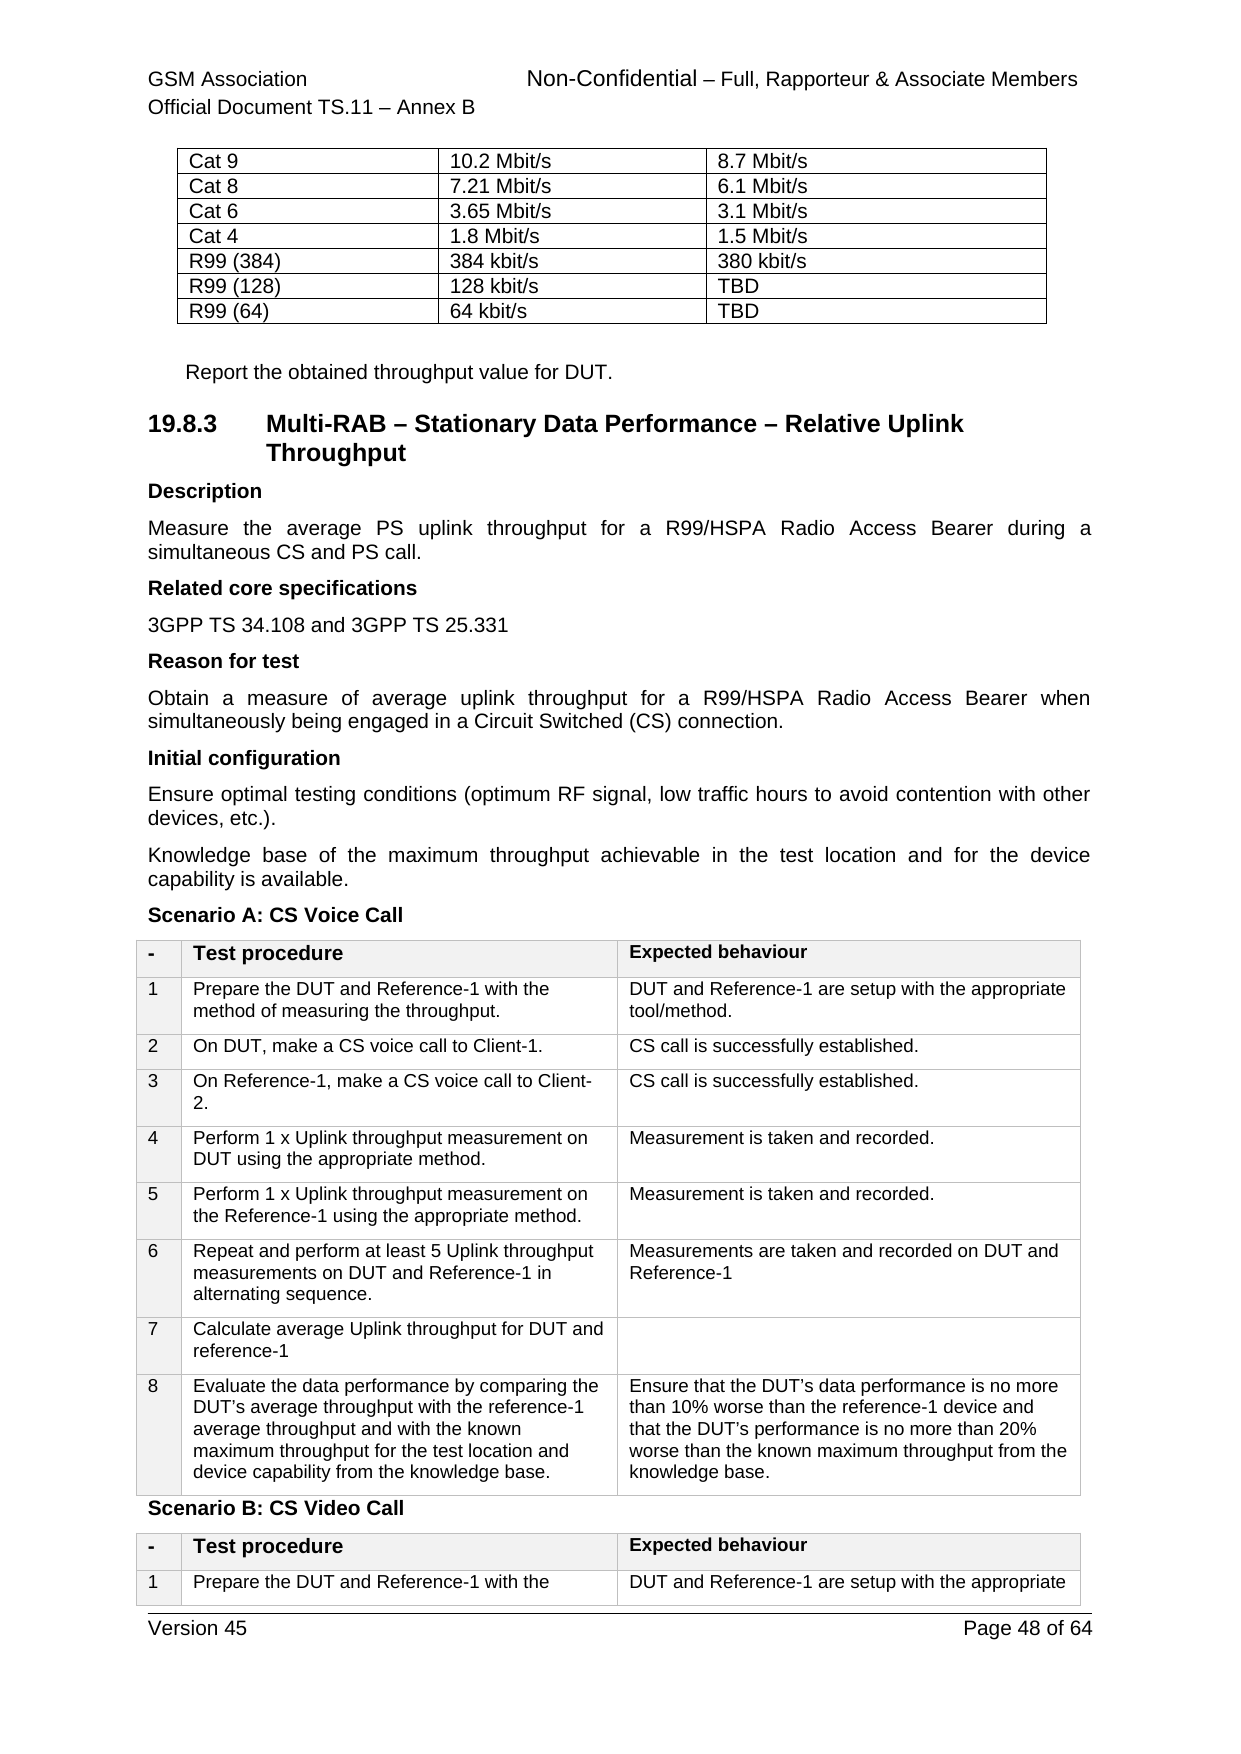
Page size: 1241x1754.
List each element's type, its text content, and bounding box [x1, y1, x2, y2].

table_cell 1.5 Mbit/s [707, 224, 1046, 248]
table_cell 6 [137, 1240, 181, 1317]
table_cell 10.2 Mbit/s [439, 149, 706, 173]
table_cell Repeat and perform at least 5 Uplink throughput measurements on DUT and Reference-1 in alternating sequence. [182, 1240, 617, 1317]
text Related core specifications [148, 576, 1092, 600]
table_cell Measurements are taken and recorded on DUT and Reference-1 [618, 1240, 1080, 1317]
table_cell On DUT, make a CS voice call to Client-1. [182, 1035, 617, 1069]
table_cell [182, 1571, 617, 1605]
text Scenario A: CS Voice Call [148, 903, 1092, 927]
table_cell Cat 4 [178, 224, 438, 248]
table_cell 7.21 Mbit/s [439, 174, 706, 198]
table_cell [618, 1571, 1080, 1605]
table_cell Measurement is taken and recorded. [618, 1127, 1080, 1182]
table_cell 128 kbit/s [439, 274, 706, 298]
table_cell 2 [137, 1035, 181, 1069]
table_cell [618, 1318, 1080, 1374]
text Reason for test [148, 649, 1092, 673]
table_cell 6.1 Mbit/s [707, 174, 1046, 198]
table_cell Calculate average Uplink throughput for DUT and reference-1 [182, 1318, 617, 1374]
table_cell TBD [707, 274, 1046, 298]
text Initial configuration [148, 746, 1092, 770]
table_cell Prepare the DUT and Reference-1 with the method of measuring the throughput. [182, 978, 617, 1034]
table_cell 3 [137, 1070, 181, 1126]
table_cell Measurement is taken and recorded. [618, 1183, 1080, 1239]
table_cell 3.1 Mbit/s [707, 199, 1046, 223]
table_cell TBD [707, 299, 1046, 323]
table_cell 5 [137, 1183, 181, 1239]
table_cell 64 kbit/s [439, 299, 706, 323]
table_cell CS call is successfully established. [618, 1035, 1080, 1069]
table_cell 4 [137, 1127, 181, 1182]
table_header Test procedure [182, 941, 617, 977]
table_cell R99 (384) [178, 249, 438, 273]
table_cell 1 [137, 978, 181, 1034]
table_cell R99 (128) [178, 274, 438, 298]
table_cell 8.7 Mbit/s [707, 149, 1046, 173]
text Obtain a measure of average uplink throughput for a R99/HSPA Radio Access Bearer when simultaneously being engaged in a Circuit Switched (CS) connection. [148, 685, 1092, 733]
table_cell R99 (64) [178, 299, 438, 323]
table_cell Cat 9 [178, 149, 438, 173]
table_cell 1 [137, 1571, 181, 1605]
text Scenario B: CS Video Call [148, 1496, 1092, 1520]
table_cell 8 [137, 1375, 181, 1495]
text 3GPP TS 34.108 and 3GPP TS 25.331 [148, 612, 1092, 636]
table_cell CS call is successfully established. [618, 1070, 1080, 1126]
table_cell Perform 1 x Uplink throughput measurement on DUT using the appropriate method. [182, 1127, 617, 1182]
text Report the obtained throughput value for DUT. [185, 360, 1092, 384]
table_cell 384 kbit/s [439, 249, 706, 273]
table_cell Perform 1 x Uplink throughput measurement on the Reference-1 using the appropriate method. [182, 1183, 617, 1239]
table_cell 3.65 Mbit/s [439, 199, 706, 223]
text Ensure optimal testing conditions (optimum RF signal, low traffic hours to avoid contention with other devices, etc.). [148, 782, 1092, 830]
table_header - [137, 1534, 181, 1570]
table_header Expected behaviour [618, 941, 1080, 977]
text Measure the average PS uplink throughput for a R99/HSPA Radio Access Bearer during a simultaneous CS and PS call. [148, 516, 1092, 563]
table_header - [137, 941, 181, 977]
table_header Test procedure [182, 1534, 617, 1570]
table_header Expected behaviour [618, 1534, 1080, 1570]
table_cell Cat 6 [178, 199, 438, 223]
table_cell DUT and Reference-1 are setup with the appropriate tool/method. [618, 978, 1080, 1034]
table_cell 380 kbit/s [707, 249, 1046, 273]
table_cell 7 [137, 1318, 181, 1374]
text Description [148, 479, 1092, 503]
subtitle 19.8.3 Multi-RAB – Stationary Data Performance – Relative Uplink Throughput [148, 409, 1092, 467]
table_cell 1.8 Mbit/s [439, 224, 706, 248]
text Knowledge base of the maximum throughput achievable in the test location and for the device capability is available. [148, 843, 1092, 891]
table_cell Cat 8 [178, 174, 438, 198]
table_cell On Reference-1, make a CS voice call to Client-2. [182, 1070, 617, 1126]
